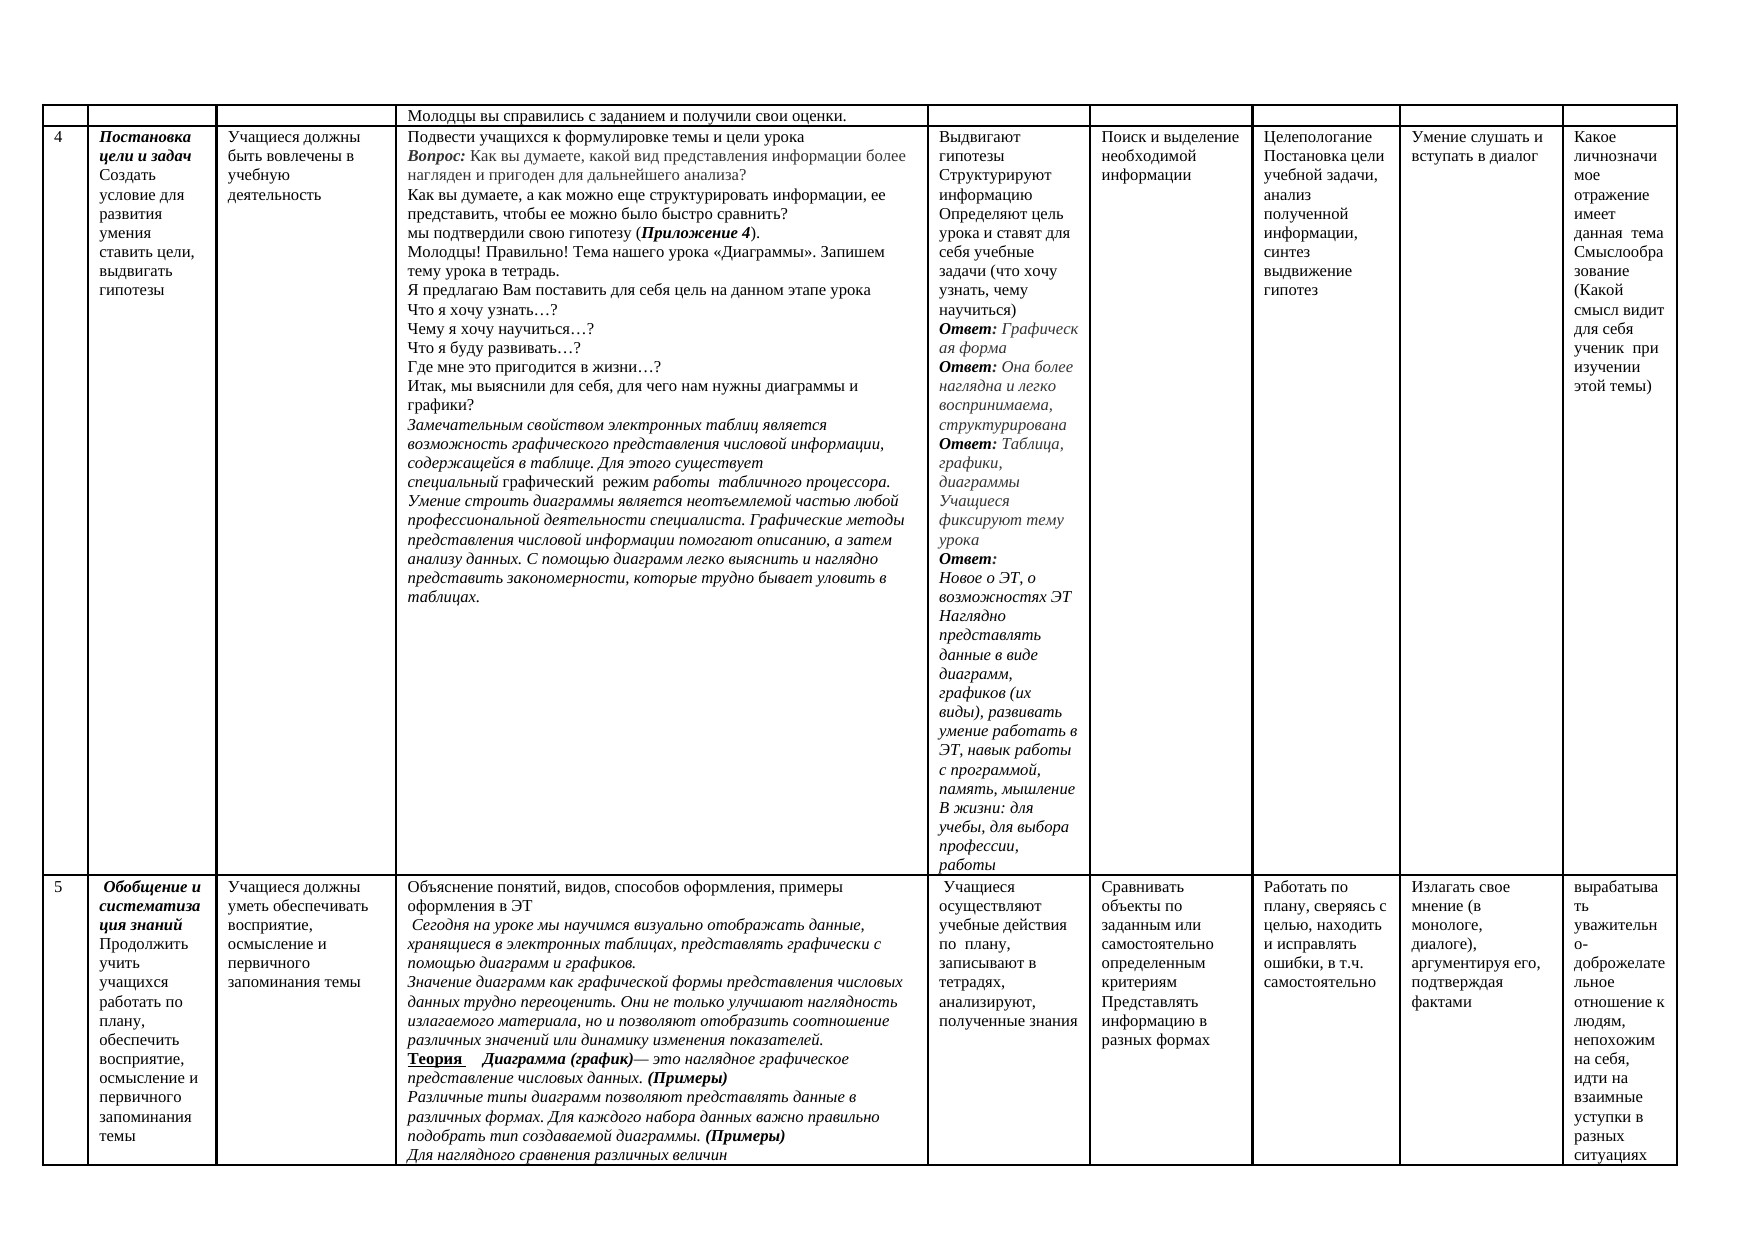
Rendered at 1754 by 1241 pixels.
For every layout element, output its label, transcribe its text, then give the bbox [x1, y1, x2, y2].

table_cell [1401, 106, 1562, 125]
table_cell Поиск и выделение необходимой информации [1091, 127, 1251, 874]
table_cell Целепологание Постановка цели учебной задачи, анализ полученной информации, синтез выдвижение гипотез [1254, 127, 1399, 874]
table_cell 5 [44, 876, 87, 1164]
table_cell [1401, 876, 1562, 1164]
table_cell Подвести учащихся к формулировке темы и цели урока Вопрос: Как вы думаете, какой вид представления информации более нагляден и пригоден для дальнейшего анализа? Как вы думаете, а как можно еще структурировать информации, ее представить, чтобы ее можно было быстро сравнить? мы подтвердили свою гипотезу (Приложение 4). Молодцы! Правильно! Тема нашего урока «Диаграммы». Запишем тему урока в тетрадь. Я предлагаю Вам поставить для себя цель на данном этапе урока Что я хочу узнать…? Чему я хочу научиться…? Что я буду развивать…? Где мне это пригодится в жизни…? Итак, мы выяснили для себя, для чего нам нужны диаграммы и графики? Замечательным свойством электронных таблиц является возможность графического представления числовой информации, содержащейся в таблице. Для этого существует специальный графический режим работы табличного процессора. Умение строить диаграммы является неотъемлемой частью любой профессиональной деятельности специалиста. Графические методы представления числовой информации помогают описанию, а затем анализу данных. С помощью диаграмм легко выяснить и наглядно представить закономерности, которые трудно бывает уловить в таблицах. [397, 127, 927, 874]
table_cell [218, 876, 395, 1164]
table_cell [1091, 876, 1251, 1164]
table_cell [218, 106, 395, 125]
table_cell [1254, 876, 1399, 1164]
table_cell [89, 876, 215, 1164]
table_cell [1254, 106, 1399, 125]
table_cell Умение слушать и вступать в диалог [1401, 127, 1562, 874]
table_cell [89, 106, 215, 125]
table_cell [1091, 106, 1251, 125]
table_cell 4 [44, 127, 87, 874]
table_cell Постановка цели и задач Создать условие для развития умения ставить цели, выдвигать гипотезы [89, 127, 215, 874]
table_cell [397, 876, 927, 1164]
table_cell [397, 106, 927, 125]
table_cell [1564, 876, 1676, 1164]
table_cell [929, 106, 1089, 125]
table_cell Учащиеся должны быть вовлечены в учебную деятельность [218, 127, 395, 874]
table_cell Какое личнозначимое отражение имеет данная тема Смыслообразование (Какой смысл видит для себя ученик при изучении этой темы) [1564, 127, 1676, 874]
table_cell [929, 876, 1089, 1164]
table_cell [1564, 106, 1676, 125]
table_cell 3 [44, 106, 87, 125]
table_cell Выдвигают гипотезы Структурируют информацию Определяют цель урока и ставят для себя учебные задачи (что хочу узнать, чему научиться) Ответ: Графическая форма Ответ: Она более наглядна и легко воспринимаема, структурирована Ответ: Таблица, графики, диаграммы Учащиеся фиксируют тему урока Ответ: Новое о ЭТ, о возможностях ЭТ Наглядно представлять данные в виде диаграмм, графиков (их виды), развивать умение работать в ЭТ, навык работы с программой, память, мышление В жизни: для учебы, для выбора профессии, работы [929, 127, 1089, 874]
